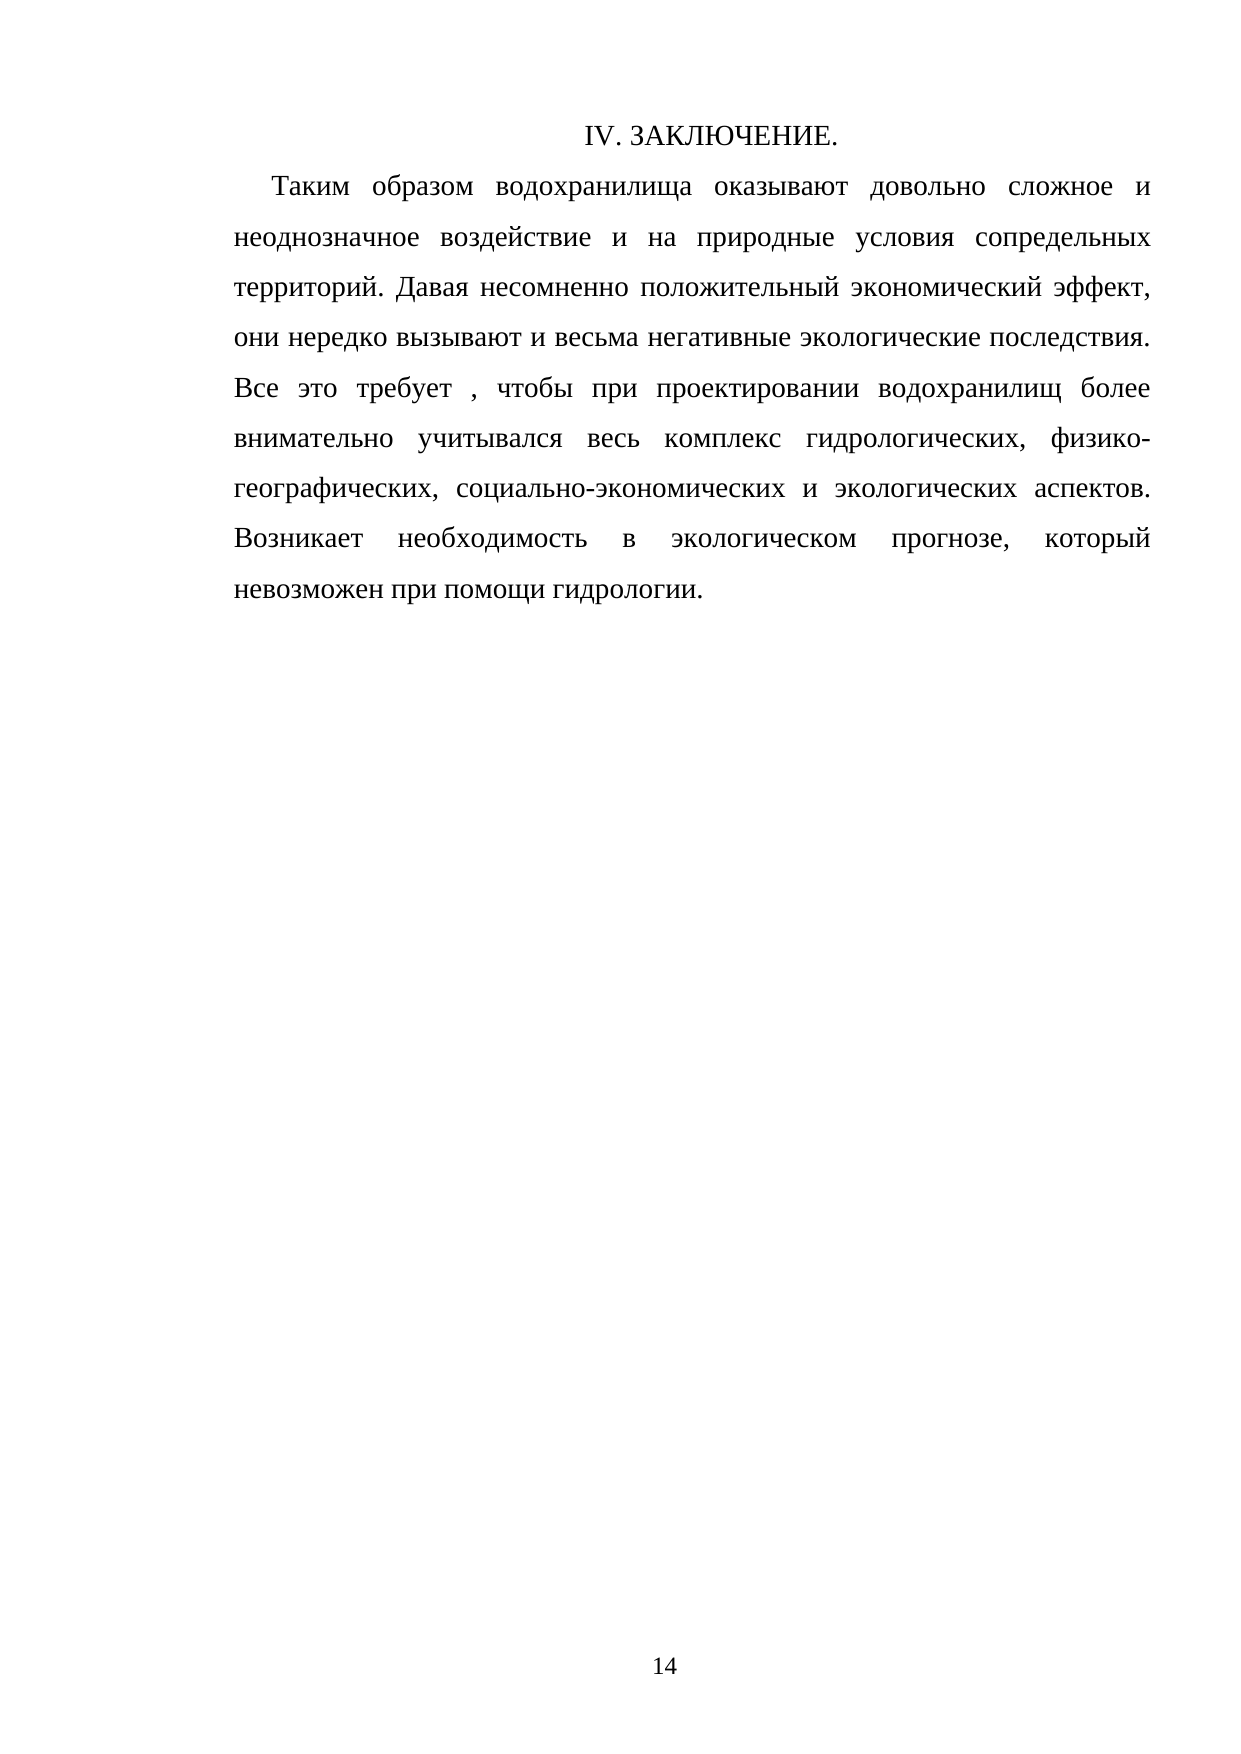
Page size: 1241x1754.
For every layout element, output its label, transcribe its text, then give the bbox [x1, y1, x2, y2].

text Таким образом водохранилища оказывают довольно сложное и неоднозначное воздействие и на природные условия сопредельных территорий. Давая несомненно положительный экономический эффект, они нередко вызывают и весьма негативные экологические последствия. Все это требует , чтобы при проектировании водохранилищ более внимательно учитывался весь комплекс гидрологических, физико-географических, социально-экономических и экологических аспектов. Возникает необходимость в экологическом прогнозе, который невозможен при помощи гидрологии. [233, 168, 1152, 604]
text IV. ЗАКЛЮЧЕНИЕ. [233, 118, 1152, 152]
